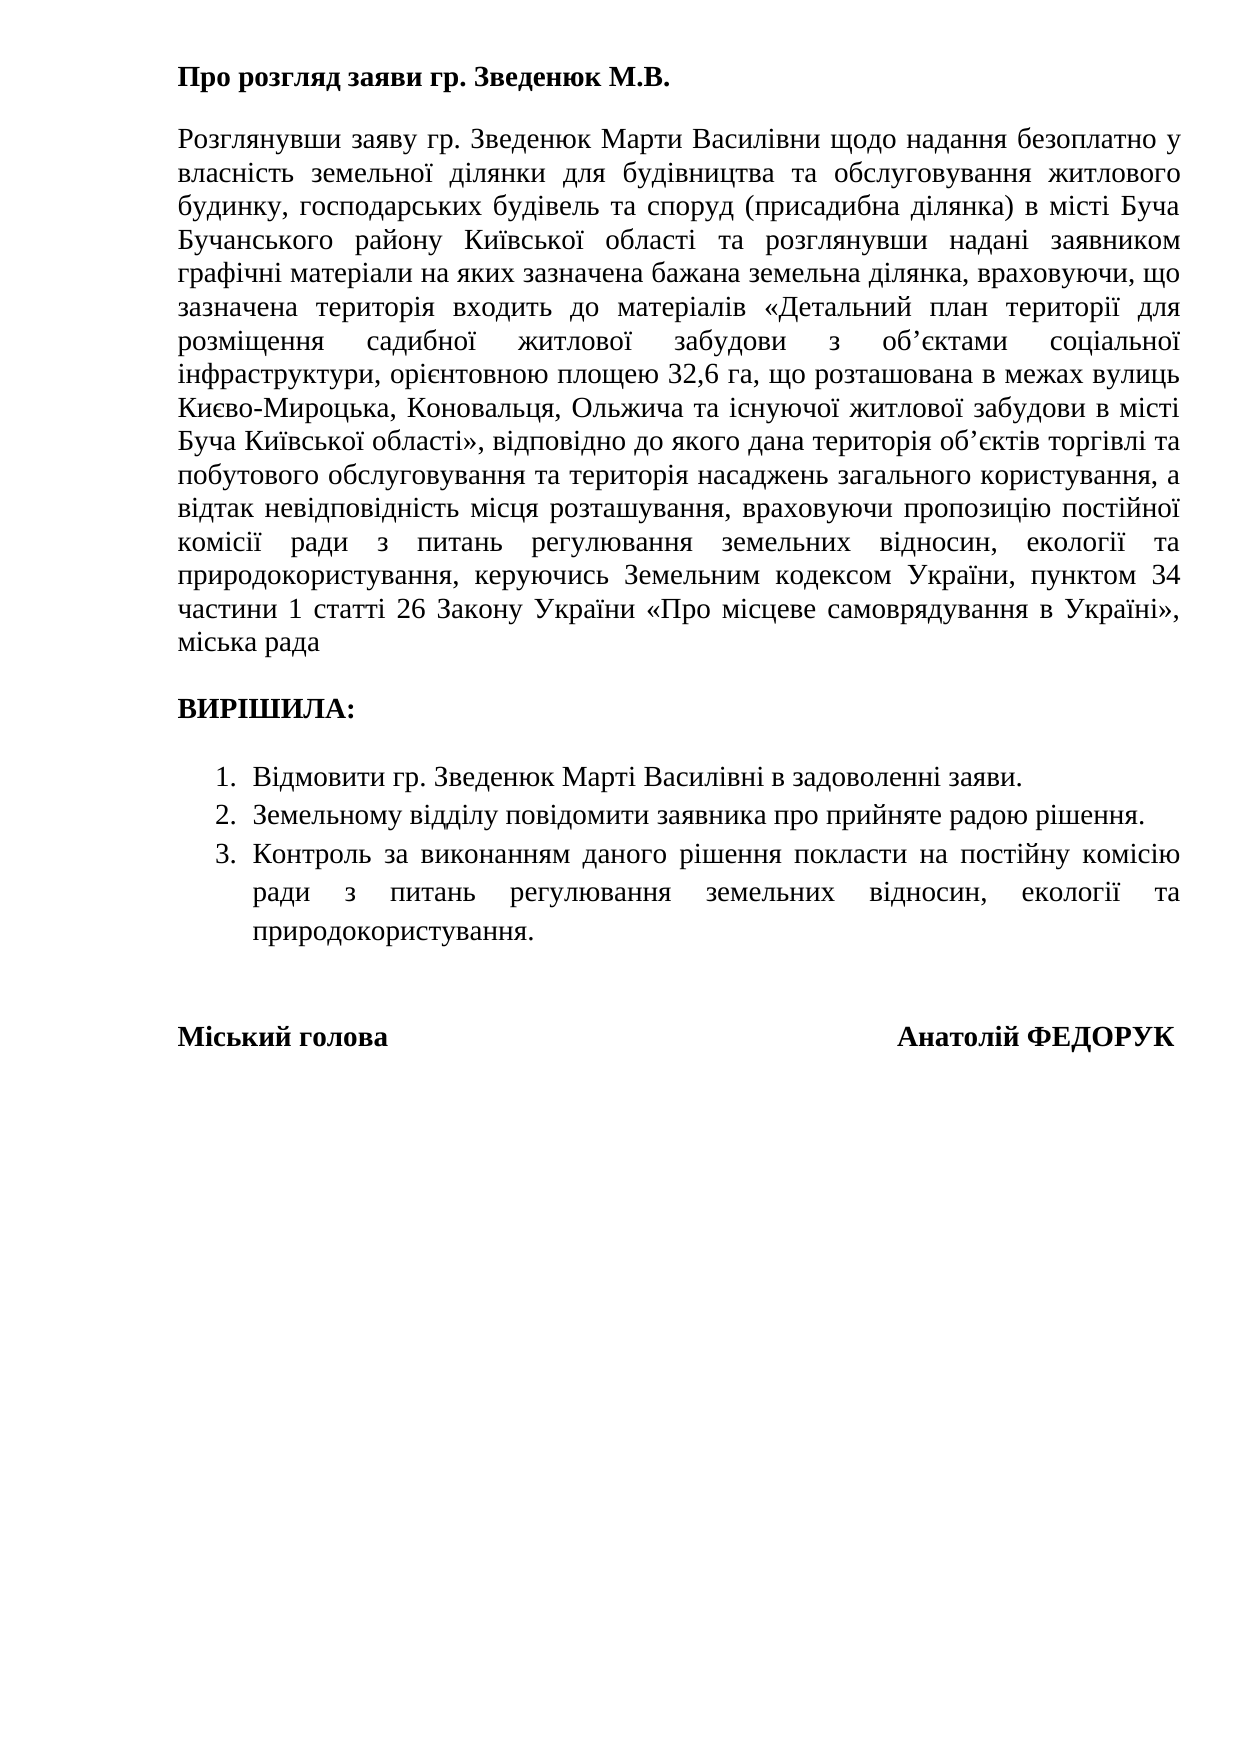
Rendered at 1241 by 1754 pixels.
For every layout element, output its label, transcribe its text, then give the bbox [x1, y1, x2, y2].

text ВИРІШИЛА: [177, 692, 1181, 725]
text Про розгляд заяви гр. Зведенюк М.В. [177, 59, 1181, 93]
list Контроль за виконанням даного рішення покласти на постійну комісію ради з питань регулювання земельних відносин, екології та природокористування. [215, 836, 1181, 947]
text Розглянувши заяву гр. Зведенюк Марти Василівни щодо надання безоплатно у власність земельної ділянки для будівництва та обслуговування житлового будинку, господарських будівель та споруд (присадибна ділянка) в місті Буча Бучанського району Київської області та розглянувши надані заявником графічні матеріали на яких зазначена бажана земельна ділянка, враховуючи, що зазначена територія входить до матеріалів «Детальний план території для розміщення садибної житлової забудови з об’єктами соціальної інфраструктури, орієнтовною площею 32,6 га, що розташована в межах вулиць Києво-Мироцька, Коновальця, Ольжича та існуючої житлової забудови в місті Буча Київської області», відповідно до якого дана територія об’єктів торгівлі та побутового обслуговування та територія насаджень загального користування, а відтак невідповідність місця розташування, враховуючи пропозицію постійної комісії ради з питань регулювання земельних відносин, екології та природокористування, керуючись Земельним кодексом України, пунктом 34 частини 1 статті 26 Закону України «Про місцеве самоврядування в Україні», міська рада [177, 121, 1181, 658]
text Міський голова Анатолій ФЕДОРУК [177, 1019, 1181, 1052]
list Відмовити гр. Зведенюк Марті Василівні в задоволенні заяви. [215, 759, 1181, 792]
list Земельному відділу повідомити заявника про прийняте радою рішення. [215, 797, 1181, 831]
